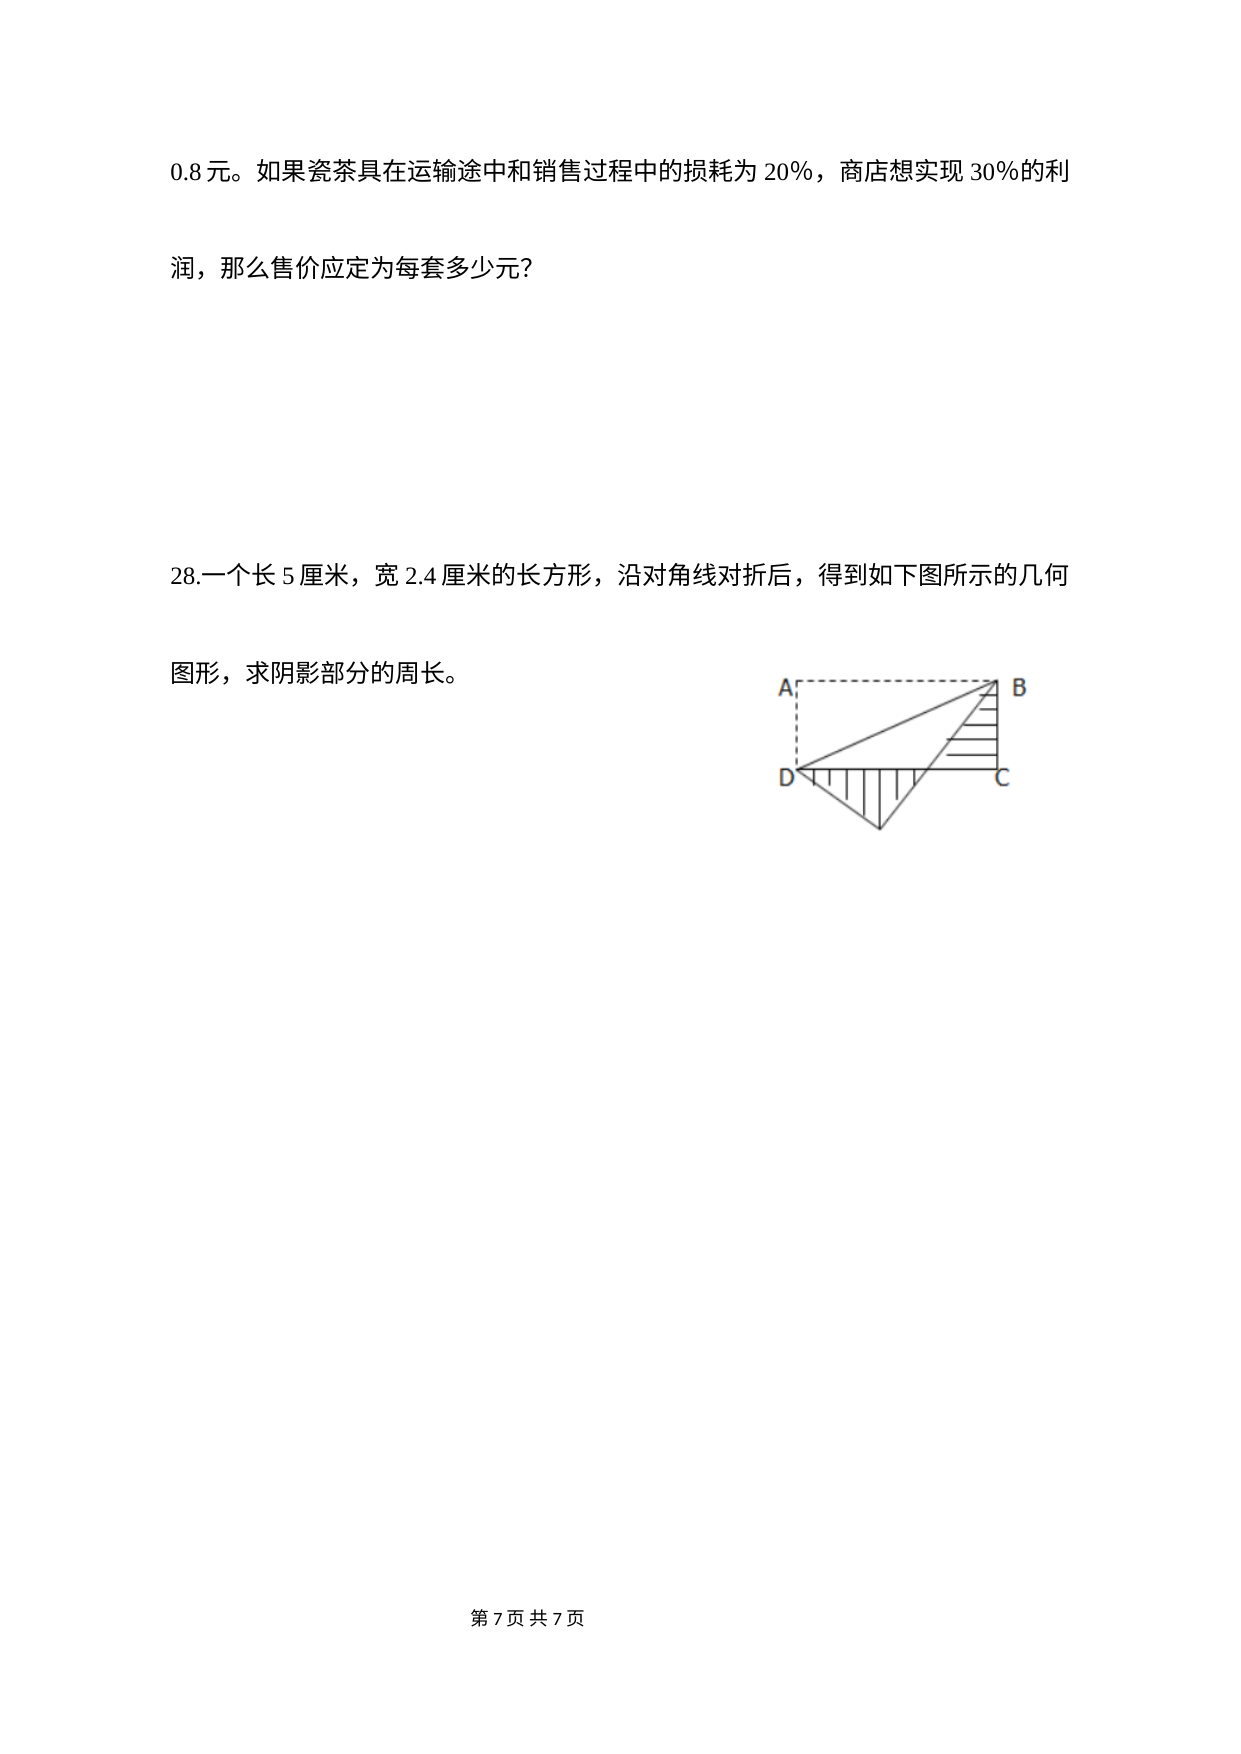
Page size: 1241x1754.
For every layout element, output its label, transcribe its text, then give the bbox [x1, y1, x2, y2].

picture [764, 704, 1059, 838]
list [170, 137, 1070, 299]
text 28.一个长5厘米，宽2.4厘米的长方形，沿对角线对折后，得到如下图所示的几何图形，求阴影部分的周长。 [170, 541, 1070, 704]
